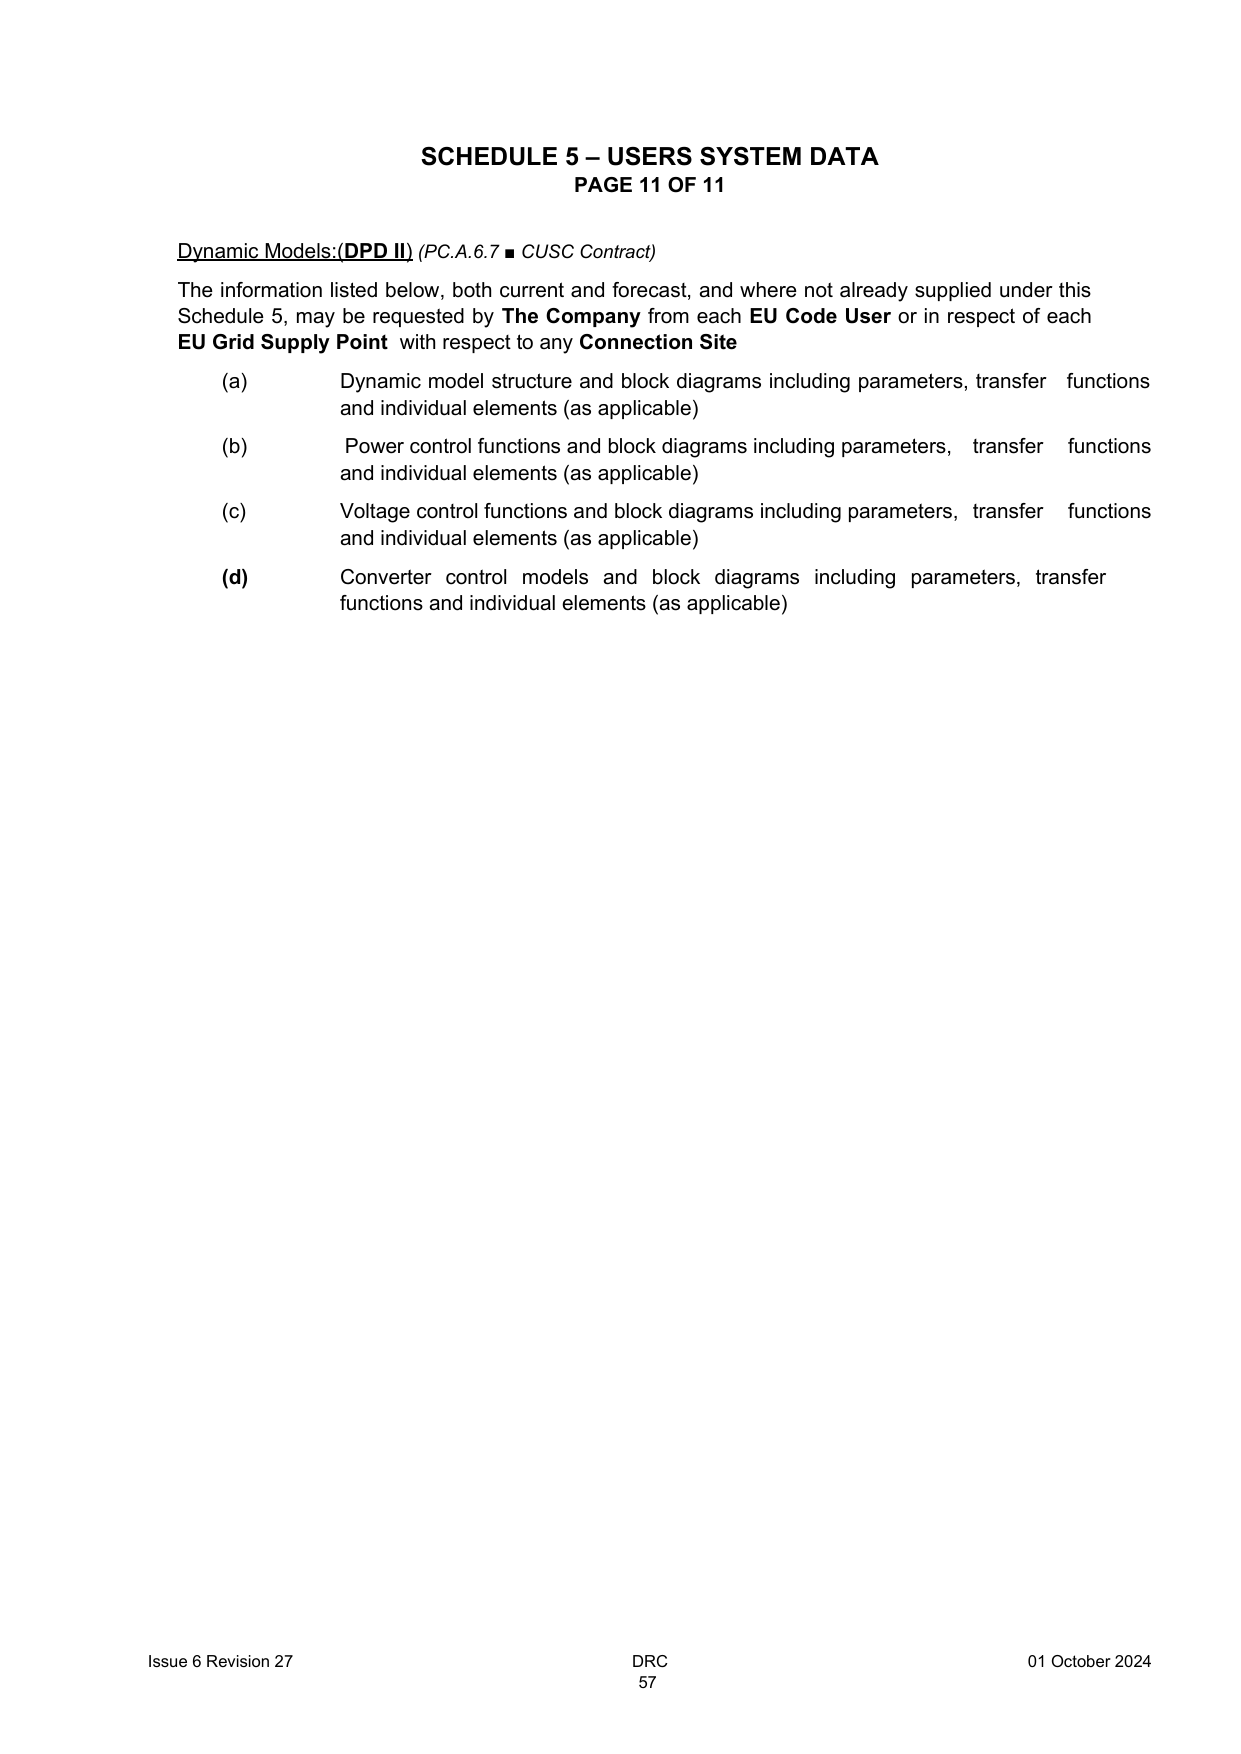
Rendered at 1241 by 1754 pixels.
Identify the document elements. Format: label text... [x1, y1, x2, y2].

text Dynamic Models:(DPD II) (PC.A.6.7 ■ CUSC Contract) [177, 238, 1092, 262]
list Voltage control functions and block diagrams including parameters, transfer functions and individual elements (as applicable) [222, 499, 1152, 550]
text PAGE 11 OF 11 [148, 173, 1152, 197]
text The information listed below, both current and forecast, and where not already supplied under this Schedule 5, may be requested by The Company from each EU Code User or in respect of each EU Grid Supply Point with respect to any Connection Site [177, 277, 1092, 354]
list Dynamic model structure and block diagrams including parameters, transfer functions and individual elements (as applicable) [222, 369, 1152, 419]
list Converter control models and block diagrams including parameters, transfer functions and individual elements (as applicable) [222, 564, 1107, 615]
text SCHEDULE 5 – USERS SYSTEM DATA [148, 115, 1152, 171]
list Power control functions and block diagrams including parameters, transfer functions and individual elements (as applicable) [222, 434, 1152, 484]
